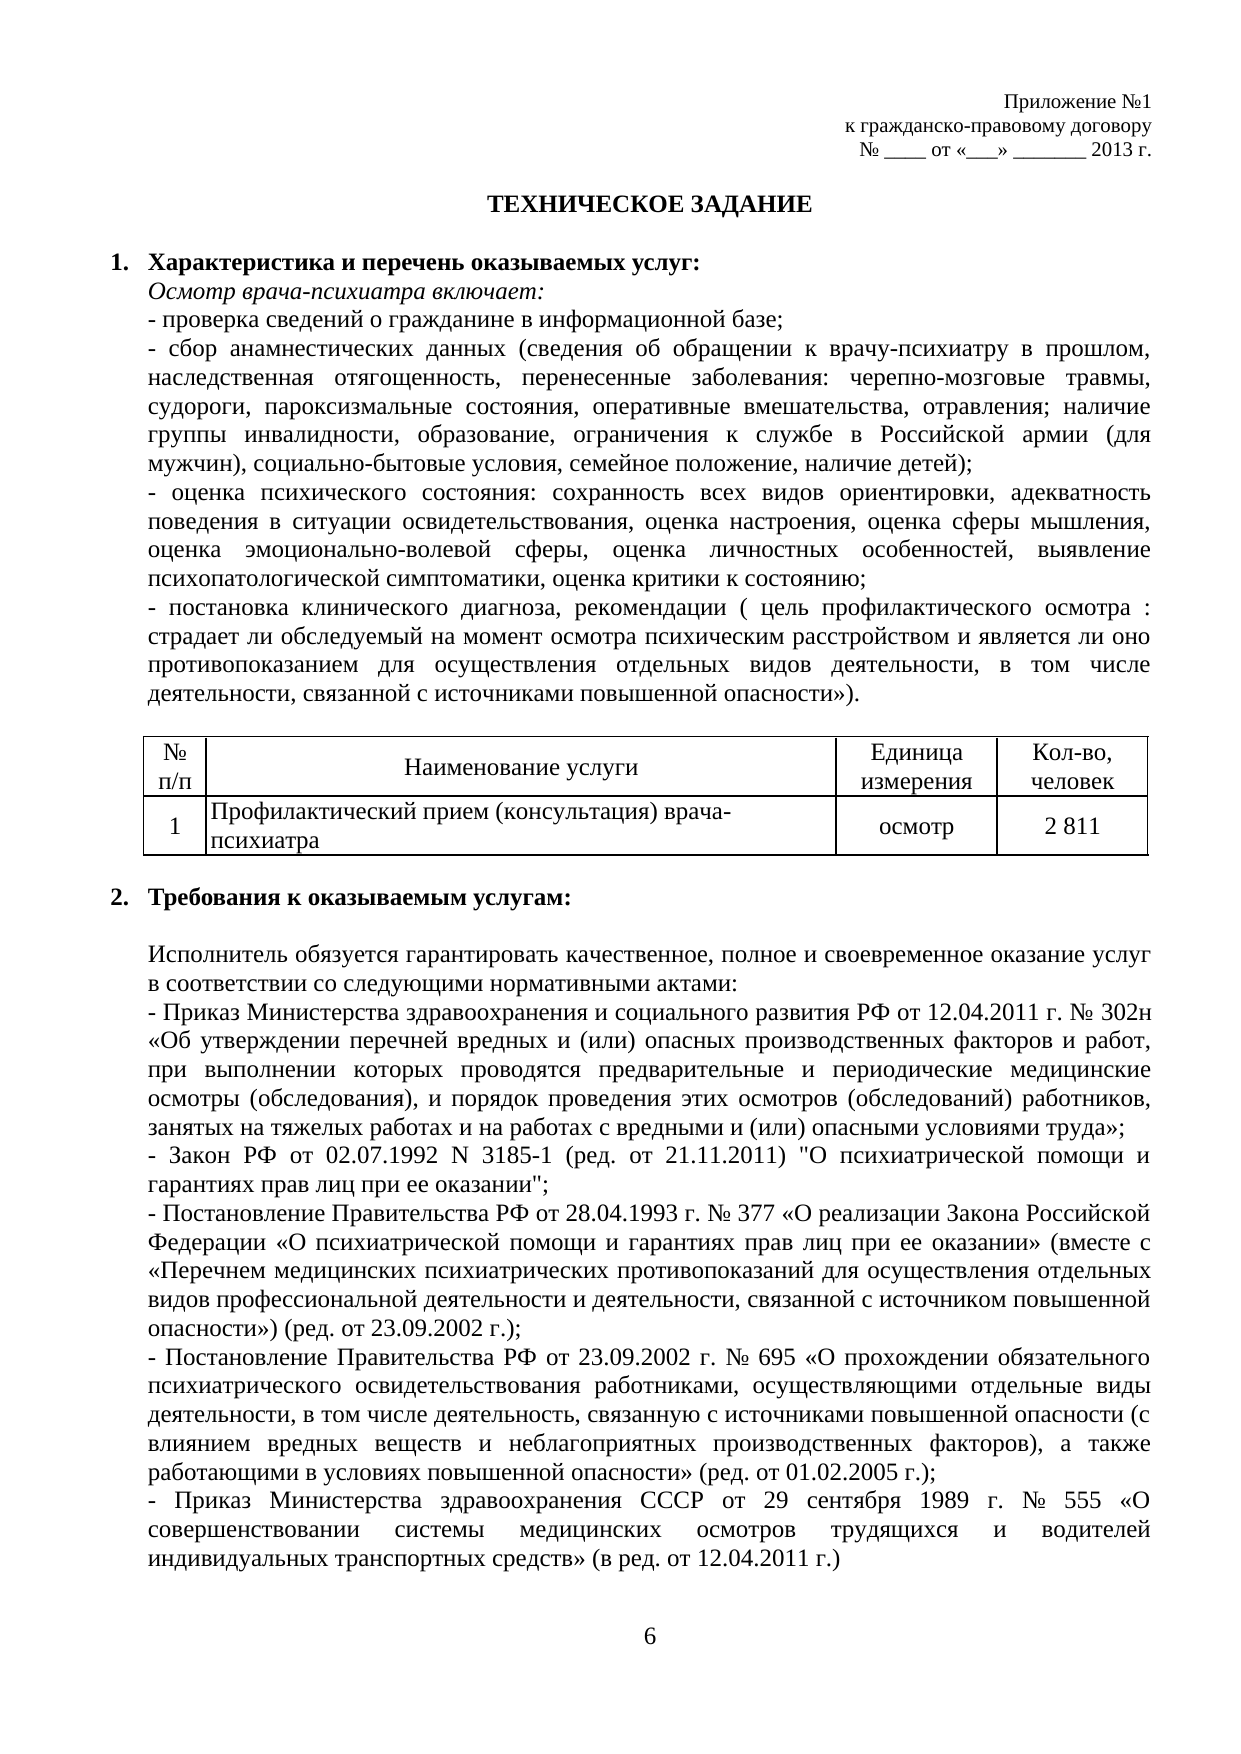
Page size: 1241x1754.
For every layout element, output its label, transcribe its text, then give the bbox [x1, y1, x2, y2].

text - сбор анамнестических данных (сведения об обращении к врачу-психиатру в прошлом, наследственная отягощенность, перенесенные заболевания: черепно-мозговые травмы, судороги, пароксизмальные состояния, оперативные вмешательства, отравления; наличие группы инвалидности, образование, ограничения к службе в Российской армии (для мужчин), социально-бытовые условия, семейное положение, наличие детей); [148, 333, 1152, 477]
text Приложение №1 [148, 89, 1152, 113]
text Исполнитель обязуется гарантировать качественное, полное и своевременное оказание услуг в соответствии со следующими нормативными актами: [148, 939, 1152, 997]
table_header № п/п [144, 737, 206, 795]
table_cell осмотр [837, 797, 996, 854]
text к гражданско-правовому договору [148, 113, 1152, 137]
text ТЕХНИЧЕСКОЕ ЗАДАНИЕ [148, 189, 1152, 218]
table_cell 2 811 [998, 797, 1147, 854]
text - Закон РФ от 02.07.1992 N 3185-1 (ред. от 21.11.2011) "О психиатрической помощи и гарантиях прав лиц при ее оказании"; [148, 1141, 1152, 1198]
table_header Кол-во, человек [998, 737, 1147, 795]
text Осмотр врача-психиатра включает: [148, 276, 1152, 304]
text - проверка сведений о гражданине в информационной базе; [148, 304, 1152, 333]
table_cell 1 [144, 797, 205, 854]
text - оценка психического состояния: сохранность всех видов ориентировки, адекватность поведения в ситуации освидетельствования, оценка настроения, оценка сферы мышления, оценка эмоционально-волевой сферы, оценка личностных особенностей, выявление психопатологической симптоматики, оценка критики к состоянию; [148, 477, 1152, 592]
text - Приказ Министерства здравоохранения СССР от 29 сентября 1989 г. № 555 «О совершенствовании системы медицинских осмотров трудящихся и водителей индивидуальных транспортных средств» (в ред. от 12.04.2011 г.) [148, 1486, 1152, 1572]
table_header Наименование услуги [207, 737, 836, 795]
table_header Единица измерения [837, 737, 997, 795]
text - Приказ Министерства здравоохранения и социального развития РФ от 12.04.2011 г. № 302н «Об утверждении перечней вредных и (или) опасных производственных факторов и работ, при выполнении которых проводятся предварительные и периодические медицинские осмотры (обследования), и порядок проведения этих осмотров (обследований) работников, занятых на тяжелых работах и на работах с вредными и (или) опасными условиями труда»; [148, 997, 1152, 1141]
list Требования к оказываемым услугам: [110, 882, 1152, 911]
text - постановка клинического диагноза, рекомендации ( цель профилактического осмотра : страдает ли обследуемый на момент осмотра психическим расстройством и является ли оно противопоказанием для осуществления отдельных видов деятельности, в том числе деятельности, связанной с источниками повышенной опасности»). [148, 592, 1152, 707]
text № ____ от «___» _______ 2013 г. [148, 137, 1152, 161]
table_cell Профилактический прием (консультация) врача-психиатра [207, 797, 835, 854]
text - Постановление Правительства РФ от 28.04.1993 г. № 377 «О реализации Закона Российской Федерации «О психиатрической помощи и гарантиях прав лиц при ее оказании» (вместе с «Перечнем медицинских психиатрических противопоказаний для осуществления отдельных видов профессиональной деятельности и деятельности, связанной с источником повышенной опасности») (ред. от 23.09.2002 г.); [148, 1198, 1152, 1342]
text - Постановление Правительства РФ от 23.09.2002 г. № 695 «О прохождении обязательного психиатрического освидетельствования работниками, осуществляющими отдельные виды деятельности, в том числе деятельность, связанную с источниками повышенной опасности (с влиянием вредных веществ и неблагоприятных производственных факторов), а также работающими в условиях повышенной опасности» (ред. от 01.02.2005 г.); [148, 1342, 1152, 1486]
list Характеристика и перечень оказываемых услуг: [110, 247, 1152, 276]
